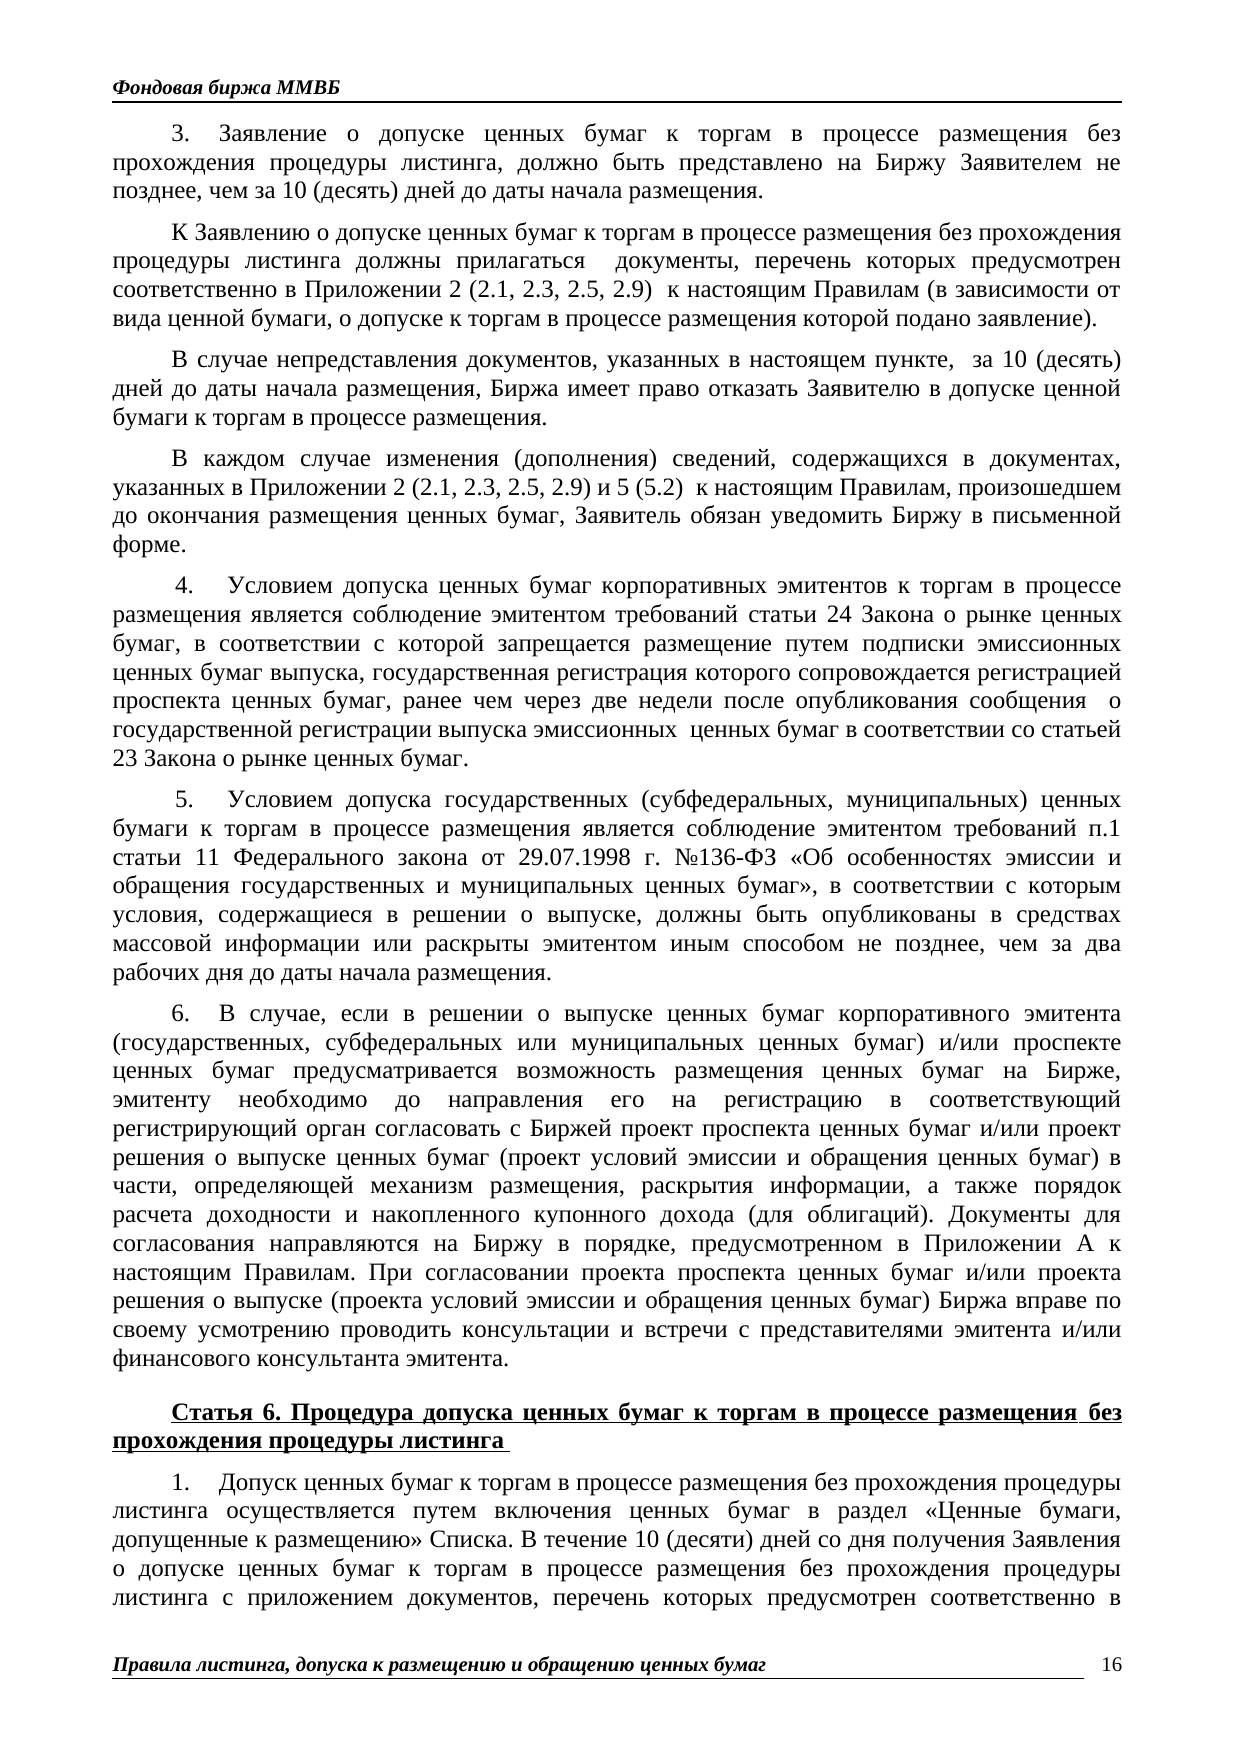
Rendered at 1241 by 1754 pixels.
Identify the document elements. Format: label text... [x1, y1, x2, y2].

text 6. В случае, если в решении о выпуске ценных бумаг корпоративного эмитента (государственных, субфедеральных или муниципальных ценных бумаг) и/или проспекте ценных бумаг предусматривается возможность размещения ценных бумаг на Бирже, эмитенту необходимо до направления его на регистрацию в соответствующий регистрирующий орган согласовать с Биржей проект проспекта ценных бумаг и/или проект решения о выпуске ценных бумаг (проект условий эмиссии и обращения ценных бумаг) в части, определяющей механизм размещения, раскрытия информации, а также порядок расчета доходности и накопленного купонного дохода (для облигаций). Документы для согласования направляются на Биржу в порядке, предусмотренном в Приложении А к настоящим Правилам. При согласовании проекта проспекта ценных бумаг и/или проекта решения о выпуске (проекта условий эмиссии и обращения ценных бумаг) Биржа вправе по своему усмотрению проводить консультации и встречи с представителями эмитента и/или финансового консультанта эмитента. [112, 998, 1122, 1372]
text В каждом случае изменения (дополнения) сведений, содержащихся в документах, указанных в Приложении 2 (2.1, 2.3, 2.5, 2.9) и 5 (5.2) к настоящим Правилам, произошедшем до окончания размещения ценных бумаг, Заявитель обязан уведомить Биржу в письменной форме. [112, 443, 1122, 558]
text К Заявлению о допуске ценных бумаг к торгам в процессе размещения без прохождения процедуры листинга должны прилагаться документы, перечень которых предусмотрен соответственно в Приложении 2 (2.1, 2.3, 2.5, 2.9) к настоящим Правилам (в зависимости от вида ценной бумаги, о допуске к торгам в процессе размещения которой подано заявление). [112, 217, 1122, 332]
text 4. Условием допуска ценных бумаг корпоративных эмитентов к торгам в процессе размещения является соблюдение эмитентом требований статьи 24 Закона о рынке ценных бумаг, в соответствии с которой запрещается размещение путем подписки эмиссионных ценных бумаг выпуска, государственная регистрация которого сопровождается регистрацией проспекта ценных бумаг, ранее чем через две недели после опубликования сообщения о государственной регистрации выпуска эмиссионных ценных бумаг в соответствии со статьей 23 Закона о рынке ценных бумаг. [112, 571, 1122, 772]
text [112, 1467, 1122, 1611]
text 3. Заявление о допуске ценных бумаг к торгам в процессе размещения без прохождения процедуры листинга, должно быть представлено на Биржу Заявителем не позднее, чем за 10 (десять) дней до даты начала размещения. [112, 118, 1122, 204]
subtitle Статья 6. Процедура допуска ценных бумаг к торгам в процессе размещения без прохождения процедуры листинга [112, 1397, 1122, 1454]
text В случае непредставления документов, указанных в настоящем пункте, за 10 (десять) дней до даты начала размещения, Биржа имеет право отказать Заявителю в допуске ценной бумаги к торгам в процессе размещения. [112, 344, 1122, 431]
text 5. Условием допуска государственных (субфедеральных, муниципальных) ценных бумаги к торгам в процессе размещения является соблюдение эмитентом требований п.1 статьи 11 Федерального закона от 29.07.1998 г. №136-ФЗ «Об особенностях эмиссии и обращения государственных и муниципальных ценных бумаг», в соответствии с которым условия, содержащиеся в решении о выпуске, должны быть опубликованы в средствах массовой информации или раскрыты эмитентом иным способом не позднее, чем за два рабочих дня до даты начала размещения. [112, 784, 1122, 986]
